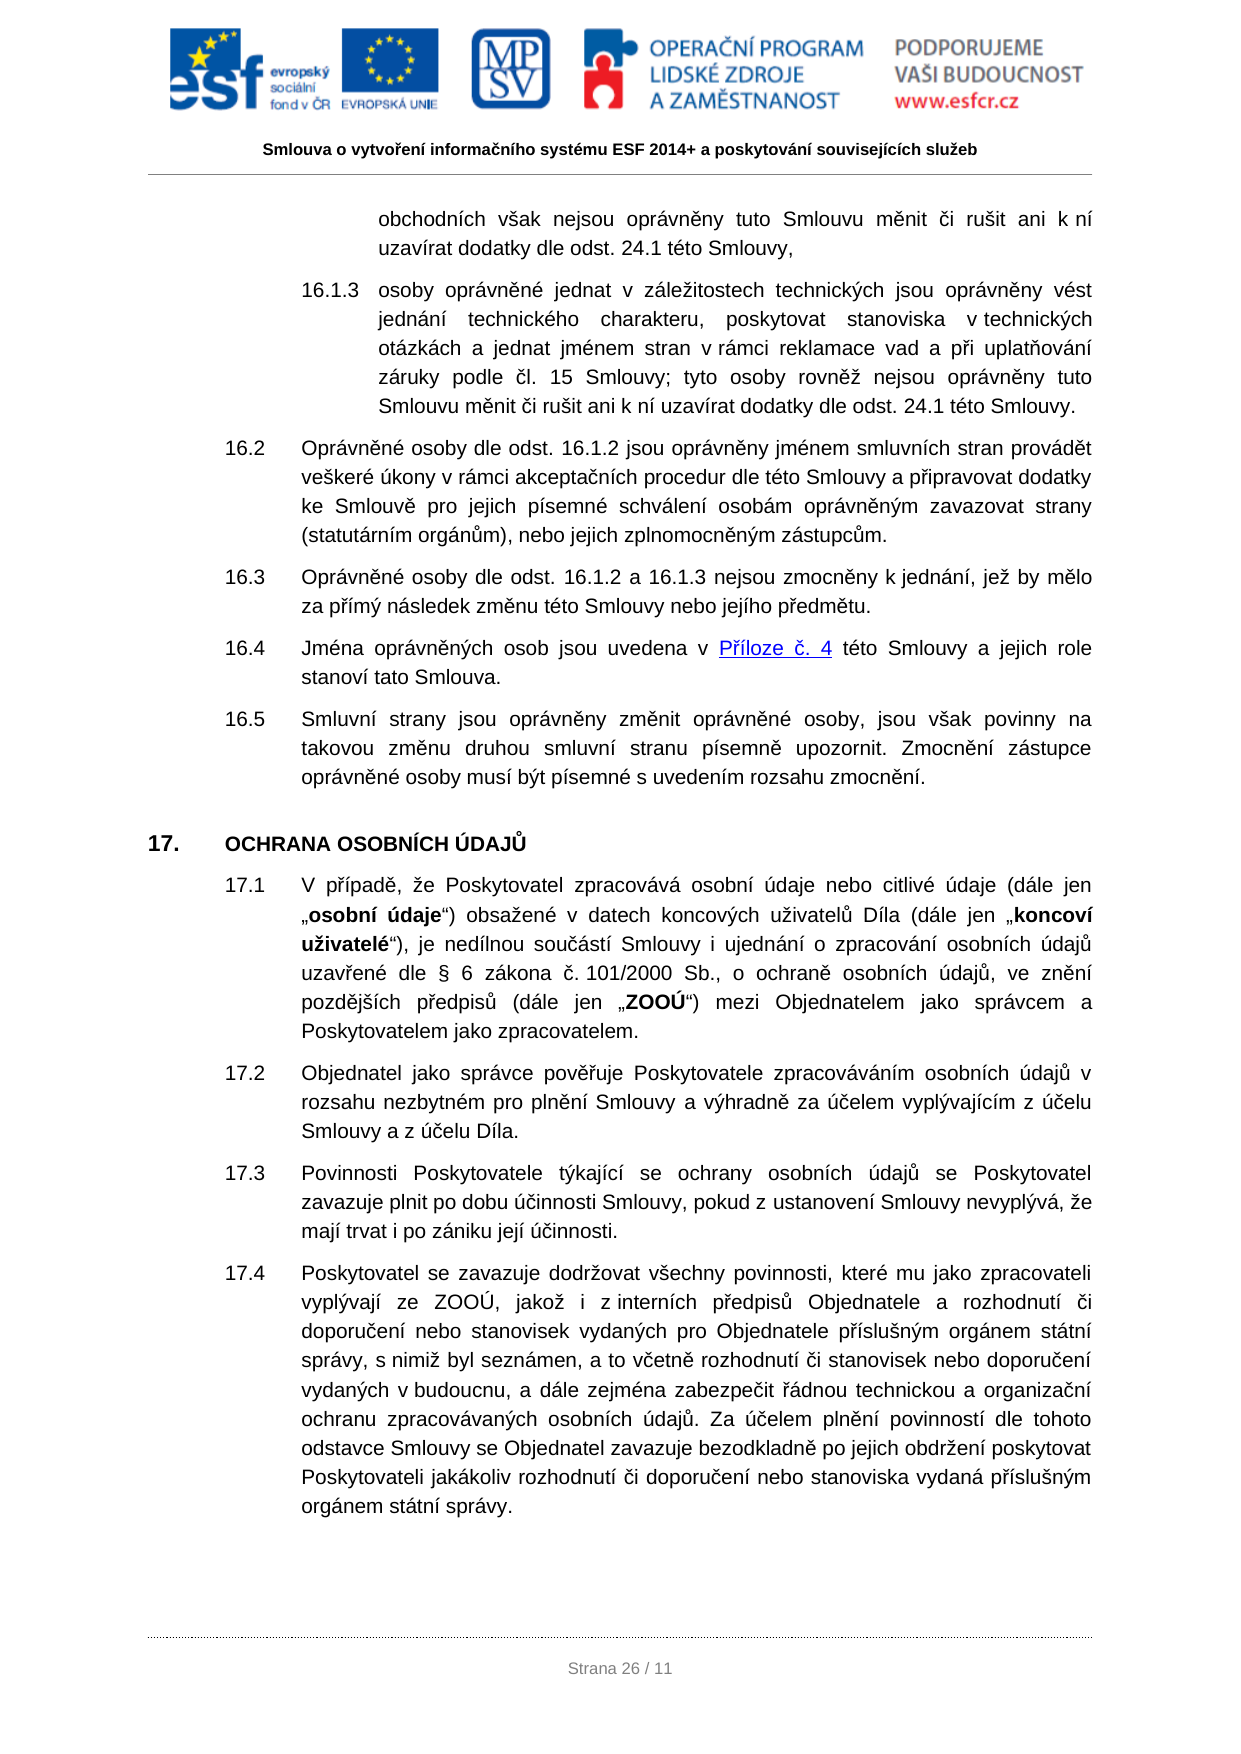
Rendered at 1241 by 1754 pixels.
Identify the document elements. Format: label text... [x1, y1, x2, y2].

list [301, 203, 1092, 261]
text Jména oprávněných osob jsou uvedena v Příloze č. 4 této Smlouvy a jejich role stanoví tato Smlouva. [224, 632, 1092, 690]
text Povinnosti Poskytovatele týkající se ochrany osobních údajů se Poskytovatel zavazuje plnit po dobu účinnosti Smlouvy, pokud z ustanovení Smlouvy nevyplývá, že mají trvat i po zániku její účinnosti. [224, 1157, 1092, 1244]
list osoby oprávněné jednat v záležitostech technických jsou oprávněny vést jednání technického charakteru, poskytovat stanoviska v technických otázkách a jednat jménem stran v rámci reklamace vad a při uplatňování záruky podle čl. 15 Smlouvy; tyto osoby rovněž nejsou oprávněny tuto Smlouvu měnit či rušit ani k ní uzavírat dodatky dle odst. 24.1 této Smlouvy. [301, 274, 1092, 419]
text OCHRANA OSOBNÍCH ÚDAJŮ [148, 828, 1092, 857]
text Oprávněné osoby dle odst. 16.1.2 jsou oprávněny jménem smluvních stran provádět veškeré úkony v rámci akceptačních procedur dle této Smlouvy a připravovat dodatky ke Smlouvě pro jejich písemné schválení osobám oprávněným zavazovat strany (statutárním orgánům), nebo jejich zplnomocněným zástupcům. [224, 432, 1092, 549]
text Smluvní strany jsou oprávněny změnit oprávněné osoby, jsou však povinny na takovou změnu druhou smluvní stranu písemně upozornit. Zmocnění zástupce oprávněné osoby musí být písemné s uvedením rozsahu zmocnění. [224, 703, 1092, 790]
text Poskytovatel se zavazuje dodržovat všechny povinnosti, které mu jako zpracovateli vyplývají ze ZOOÚ, jakož i z interních předpisů Objednatele a rozhodnutí či doporučení nebo stanovisek vydaných pro Objednatele příslušným orgánem státní správy, s nimiž byl seznámen, a to včetně rozhodnutí či stanovisek nebo doporučení vydaných v budoucnu, a dále zejména zabezpečit řádnou technickou a organizační ochranu zpracovávaných osobních údajů. Za účelem plnění povinností dle tohoto odstavce Smlouvy se Objednatel zavazuje bezodkladně po jejich obdržení poskytovat Poskytovateli jakákoliv rozhodnutí či doporučení nebo stanoviska vydaná příslušným orgánem státní správy. [224, 1257, 1092, 1519]
text Oprávněné osoby dle odst. 16.1.2 a 16.1.3 nejsou zmocněny k jednání, jež by mělo za přímý následek změnu této Smlouvy nebo jejího předmětu. [224, 561, 1092, 619]
text Objednatel jako správce pověřuje Poskytovatele zpracováváním osobních údajů v rozsahu nezbytném pro plnění Smlouvy a výhradně za účelem vyplývajícím z účelu Smlouvy a z účelu Díla. [224, 1057, 1092, 1144]
text V případě, že Poskytovatel zpracovává osobní údaje nebo citlivé údaje (dále jen „osobní údaje“) obsažené v datech koncových uživatelů Díla (dále jen „koncoví uživatelé“), je nedílnou součástí Smlouvy i ujednání o zpracování osobních údajů uzavřené dle § 6 zákona č. 101/2000 Sb., o ochraně osobních údajů, ve znění pozdějších předpisů (dále jen „ZOOÚ“) mezi Objednatelem jako správcem a Poskytovatelem jako zpracovatelem. [224, 869, 1092, 1044]
picture [156, 18, 1100, 128]
